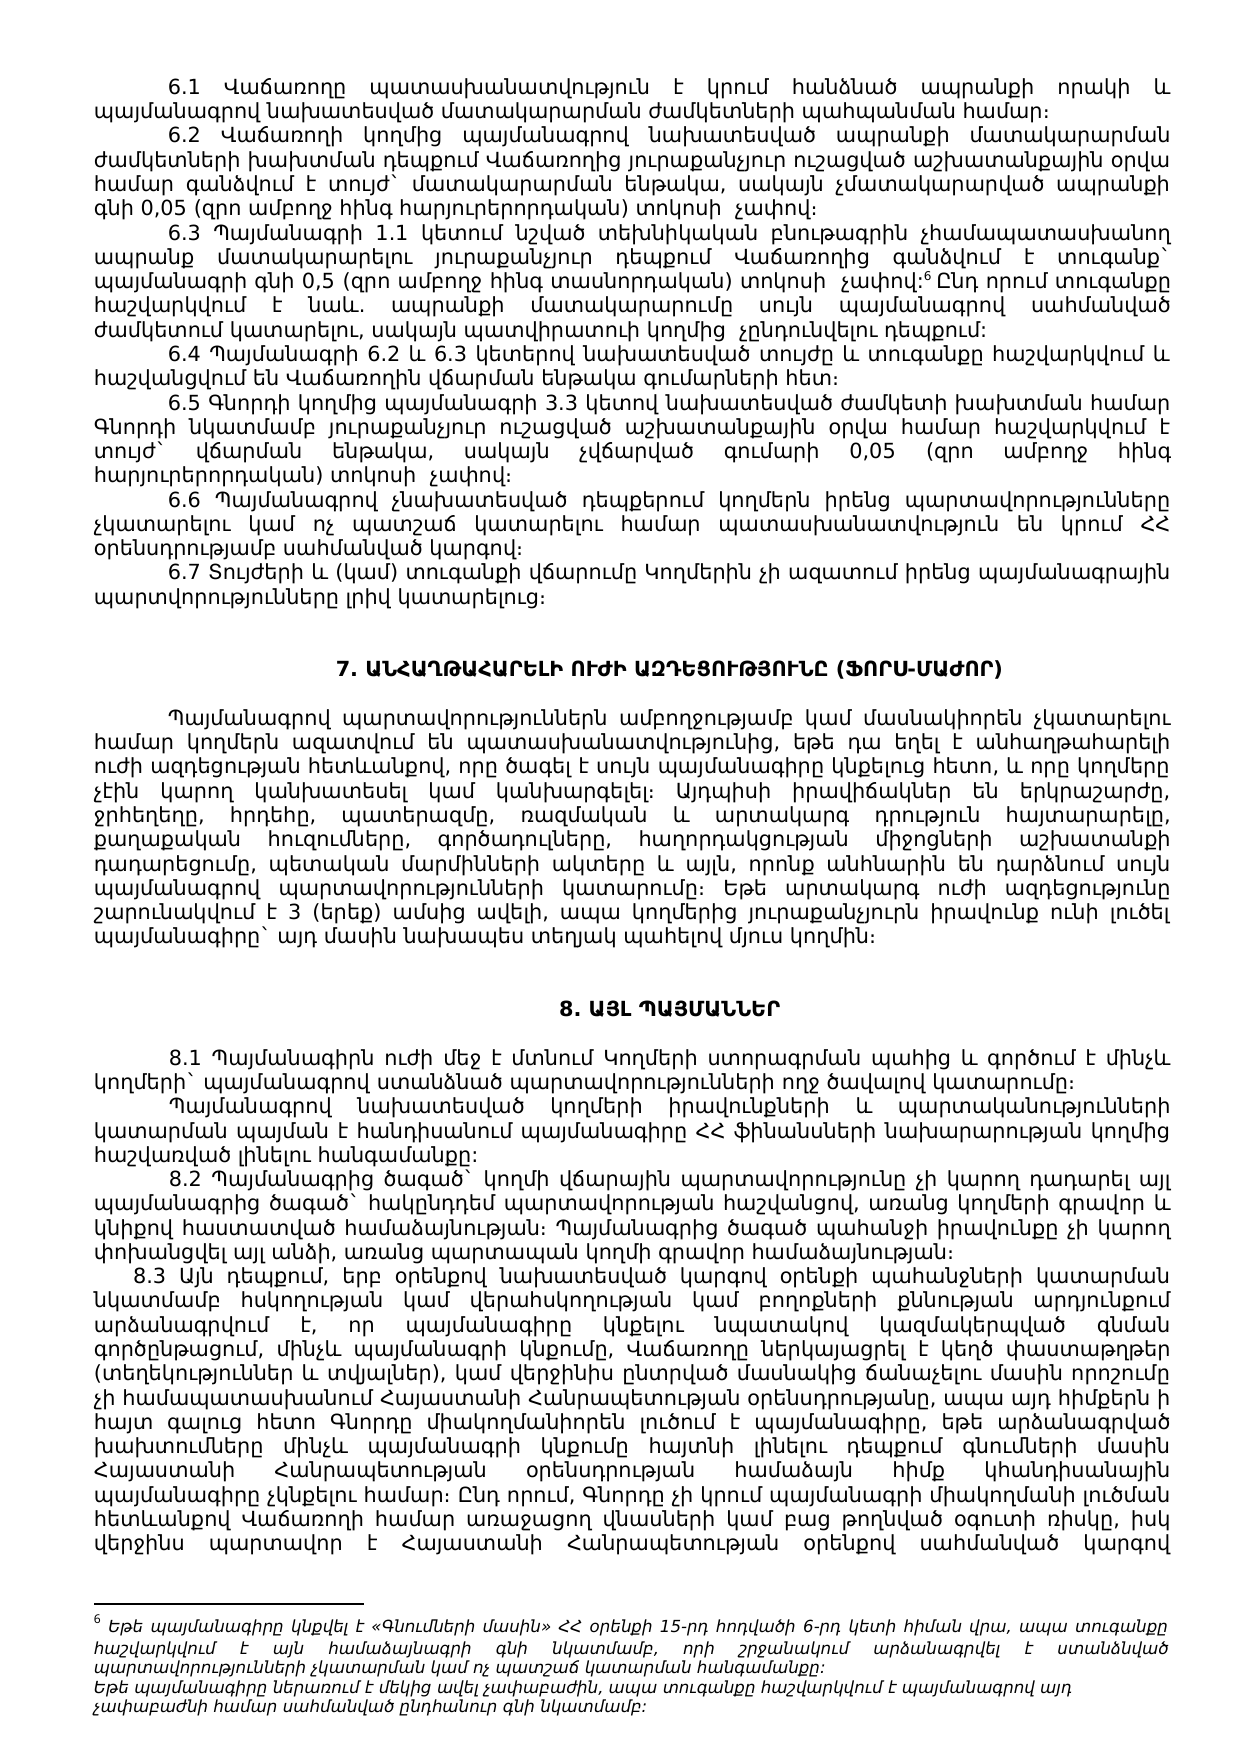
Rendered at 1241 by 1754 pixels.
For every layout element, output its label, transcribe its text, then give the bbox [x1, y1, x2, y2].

text 7. ԱՆՀԱՂԹԱՀԱՐԵԼԻ ՈՒԺԻ ԱԶԴԵՑՈՒԹՅՈՒՆԸ (ՖՈՐՍ-ՄԱԺՈՐ) [94, 657, 1171, 682]
text 8.2 Պայմանագրից ծագած` կողմի վճարային պարտավորությունը չի կարող դադարել այլ պայմանագրից ծագած` հակընդդեմ պարտավորության հաշվանցով, առանց կողմերի գրավոր և կնիքով հաստատված համաձայնության։ Պայմանագրից ծագած պահանջի իրավունքը չի կարող փոխանցվել այլ անձի, առանց պարտապան կողմի գրավոր համաձայնության։ [94, 1167, 1171, 1264]
text Պայմանագրով նախատեսված կողմերի իրավունքների և պարտականությունների կատարման պայման է հանդիսանում պայմանագիրը ՀՀ ֆինանսների նախարարության կողմից հաշվառված լինելու հանգամանքը: [94, 1094, 1171, 1167]
text Պայմանագրով պարտավորություններն ամբողջությամբ կամ մասնակիորեն չկատարելու համար կողմերն ազատվում են պատասխանատվությունից, եթե դա եղել է անհաղթահարելի ուժի ազդեցության հետևանքով, որը ծագել է սույն պայմանագիրը կնքելուց հետո, և որը կողմերը չէին կարող կանխատեսել կամ կանխարգելել։ Այդպիսի իրավիճակներ են երկրաշարժը, ջրհեղեղը, հրդեհը, պատերազմը, ռազմական և արտակարգ դրություն հայտարարելը, քաղաքական հուզումները, գործադուլները, հաղորդակցության միջոցների աշխատանքի դադարեցումը, պետական մարմինների ակտերը և այլն, որոնք անհնարին են դարձնում սույն պայմանագրով պարտավորությունների կատարումը։ Եթե արտակարգ ուժի ազդեցությունը շարունակվում է 3 (երեք) ամսից ավելի, ապա կողմերից յուրաքանչյուրն իրավունք ունի լուծել պայմանագիրը` այդ մասին նախապես տեղյակ պահելով մյուս կողմին։ [94, 706, 1171, 949]
text 6.7 Տույժերի և (կամ) տուգանքի վճարումը Կողմերին չի ազատում իրենց պայմանագրային պարտվորությունները լրիվ կատարելուց։ [94, 560, 1171, 609]
text 8. ԱՅԼ ՊԱՅՄԱՆՆԵՐ [94, 997, 1171, 1022]
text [94, 1264, 1171, 1556]
text 6.2 Վաճառողի կողմից պայմանագրով նախատեսված ապրանքի մատակարարման ժամկետների խախտման դեպքում Վաճառողից յուրաքանչյուր ուշացված աշխատանքային օրվա համար գանձվում է տույժ` մատակարարման ենթակա, սակայն չմատակարարված ապրանքի գնի 0,05 (զրո ամբողջ հինգ հարյուրերորդական) տոկոսի չափով։ [94, 123, 1171, 221]
text 6.4 Պայմանագրի 6.2 և 6.3 կետերով նախատեսված տույժը և տուգանքը հաշվարկվում և հաշվանցվում են Վաճառողին վճարման ենթակա գումարների հետ։ [94, 342, 1171, 391]
text 6.3 Պայմանագրի 1.1 կետում նշված տեխնիկական բնութագրին չհամապատասխանող ապրանք մատակարարելու յուրաքանչյուր դեպքում Վաճառողից գանձվում է տուգանք` պայմանագրի գնի 0,5 (զրո ամբողջ հինգ տասնորդական) տոկոսի չափով: Ընդ որում տուգանքը հաշվարկվում է նաև. ապրանքի մատակարարումը սույն պայմանագրով սահմանված ժամկետում կատարելու, սակայն պատվիրատուի կողմից չընդունվելու դեպքում: [94, 221, 1171, 342]
text 6.1 Վաճառողը պատասխանատվություն է կրում հանձնած ապրանքի որակի և պայմանագրով նախատեսված մատակարարման ժամկետների պահպանման համար։ [94, 75, 1171, 123]
text 8.1 Պայմանագիրն ուժի մեջ է մտնում Կողմերի ստորագրման պահից և գործում է մինչև կողմերի` պայմանագրով ստանձնած պարտավորությունների ողջ ծավալով կատարումը։ [94, 1046, 1171, 1094]
text 6.6 Պայմանագրով չնախատեսված դեպքերում կողմերն իրենց պարտավորությունները չկատարելու կամ ոչ պատշաճ կատարելու համար պատասխանատվություն են կրում ՀՀ օրենսդրությամբ սահմանված կարգով։ [94, 488, 1171, 560]
text 6.5 Գնորդի կողմից պայմանագրի 3.3 կետով նախատեսված ժամկետի խախտման համար Գնորդի նկատմամբ յուրաքանչյուր ուշացված աշխատանքային օրվա համար հաշվարկվում է տույժ` վճարման ենթակա, սակայն չվճարված գումարի 0,05 (զրո ամբողջ հինգ հարյուրերորդական) տոկոսի չափով։ [94, 391, 1171, 488]
